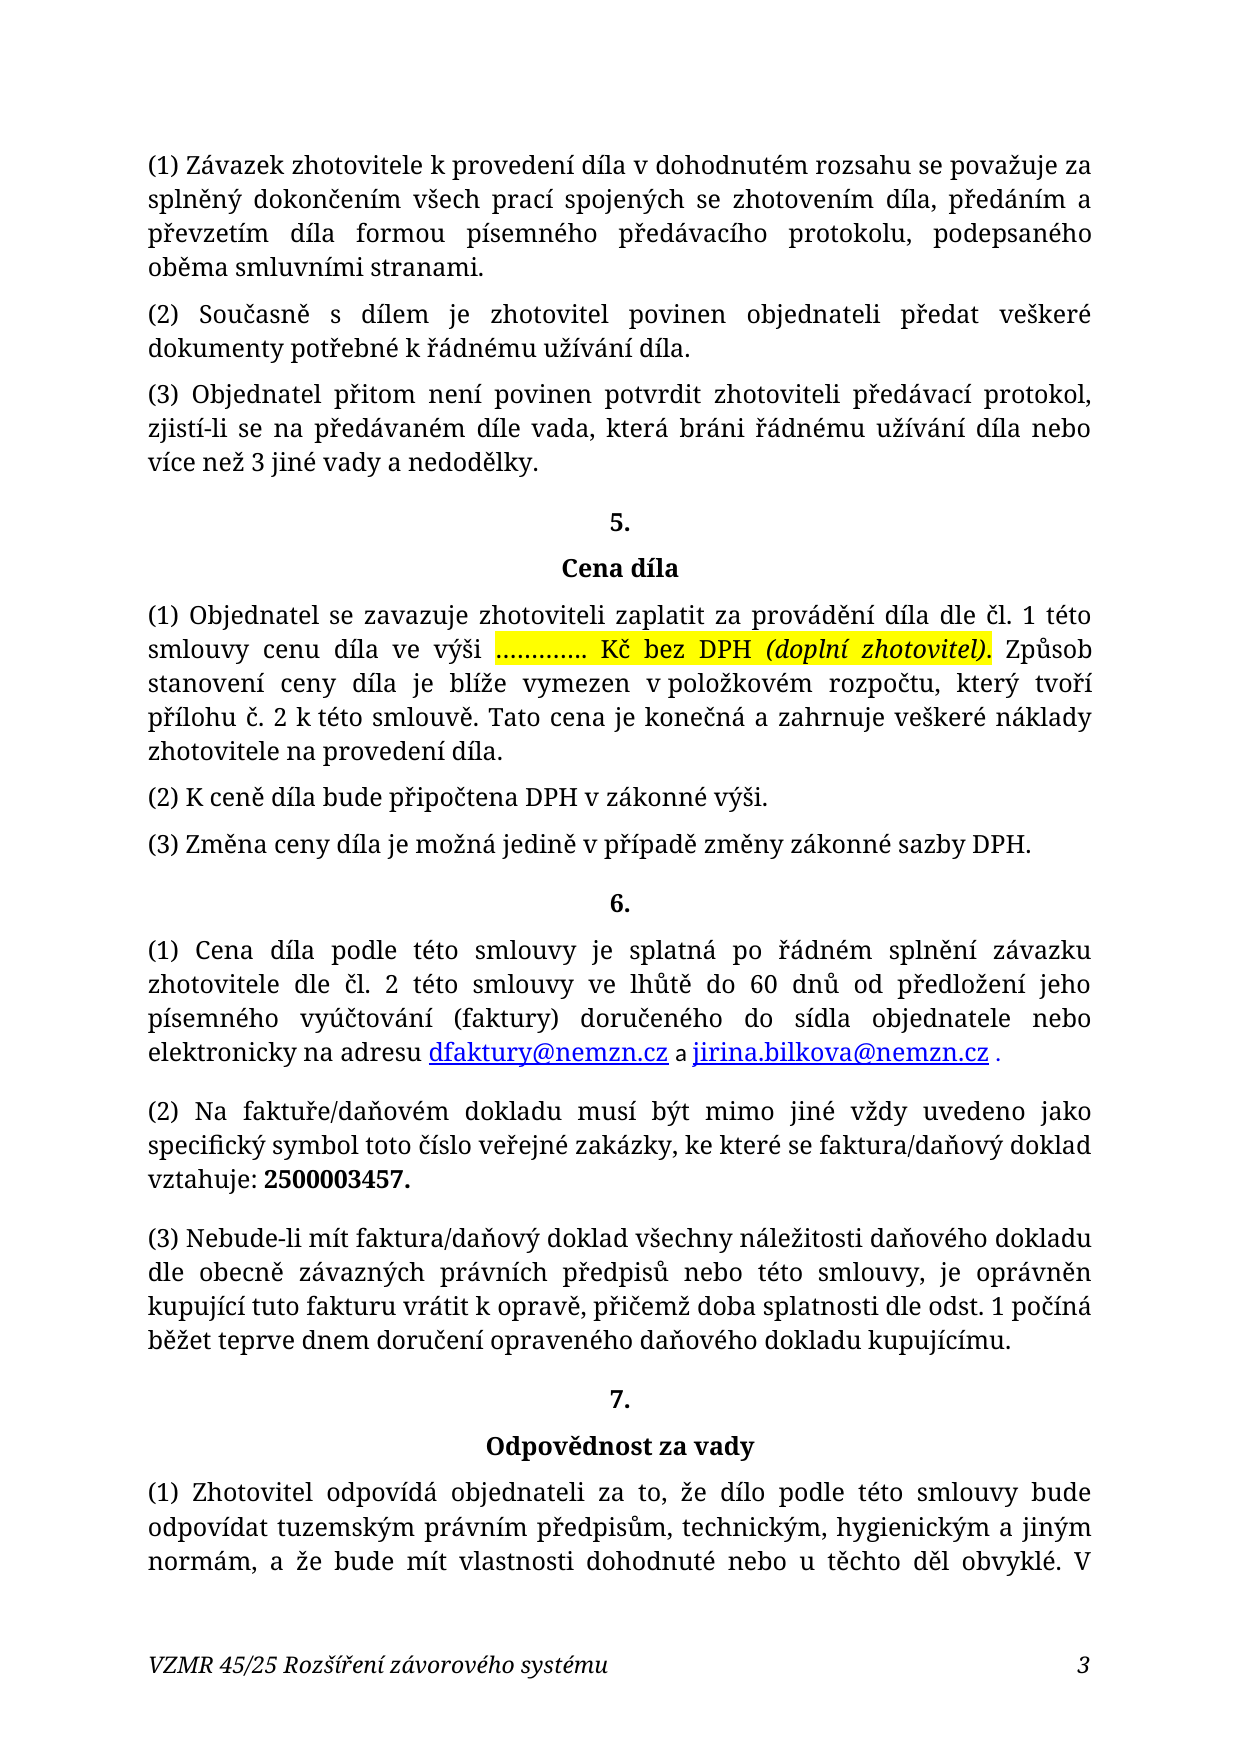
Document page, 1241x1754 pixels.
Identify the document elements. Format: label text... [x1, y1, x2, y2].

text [148, 1475, 1093, 1577]
text 5. [148, 504, 1093, 538]
text (2) K ceně díla bude připočtena DPH v zákonné výši. [148, 780, 1093, 814]
text (2) Na faktuře/daňovém dokladu musí být mimo jiné vždy uvedeno jako specifický symbol toto číslo veřejné zakázky, ke které se faktura/daňový doklad vztahuje: 2500003457. [148, 1093, 1093, 1196]
text Odpovědnost za vady [148, 1428, 1093, 1463]
text 6. [148, 886, 1093, 920]
text 7. [148, 1382, 1093, 1416]
text (1) Závazek zhotovitele k provedení díla v dohodnutém rozsahu se považuje za splněný dokončením všech prací spojených se zhotovením díla, předáním a převzetím díla formou písemného předávacího protokolu, podepsaného oběma smluvními stranami. [148, 148, 1093, 284]
text Cena díla [148, 551, 1093, 585]
text (1) Objednatel se zavazuje zhotoviteli zaplatit za provádění díla dle čl. 1 této smlouvy cenu díla ve výši …………. Kč bez DPH (doplní zhotovitel). Způsob stanovení ceny díla je blíže vymezen v položkovém rozpočtu, který tvoří přílohu č. 2 k této smlouvě. Tato cena je konečná a zahrnuje veškeré náklady zhotovitele na provedení díla. [148, 597, 1093, 768]
text (3) Objednatel přitom není povinen potvrdit zhotoviteli předávací protokol, zjistí-li se na předávaném díle vada, která bráni řádnému užívání díla nebo více než 3 jiné vady a nedodělky. [148, 377, 1093, 479]
text (3) Změna ceny díla je možná jedině v případě změny zákonné sazby DPH. [148, 827, 1093, 861]
text (3) Nebude-li mít faktura/daňový doklad všechny náležitosti daňového dokladu dle obecně závazných právních předpisů nebo této smlouvy, je oprávněn kupující tuto fakturu vrátit k opravě, přičemž doba splatnosti dle odst. 1 počíná běžet teprve dnem doručení opraveného daňového dokladu kupujícímu. [148, 1221, 1093, 1357]
text (1) Cena díla podle této smlouvy je splatná po řádném splnění závazku zhotovitele dle čl. 2 této smlouvy ve lhůtě do 60 dnů od předložení jeho písemného vyúčtování (faktury) doručeného do sídla objednatele nebo elektronicky na adresu dfaktury@nemzn.cz a jirina.bilkova@nemzn.cz . [148, 932, 1093, 1068]
text (2) Současně s dílem je zhotovitel povinen objednateli předat veškeré dokumenty potřebné k řádnému užívání díla. [148, 296, 1093, 364]
